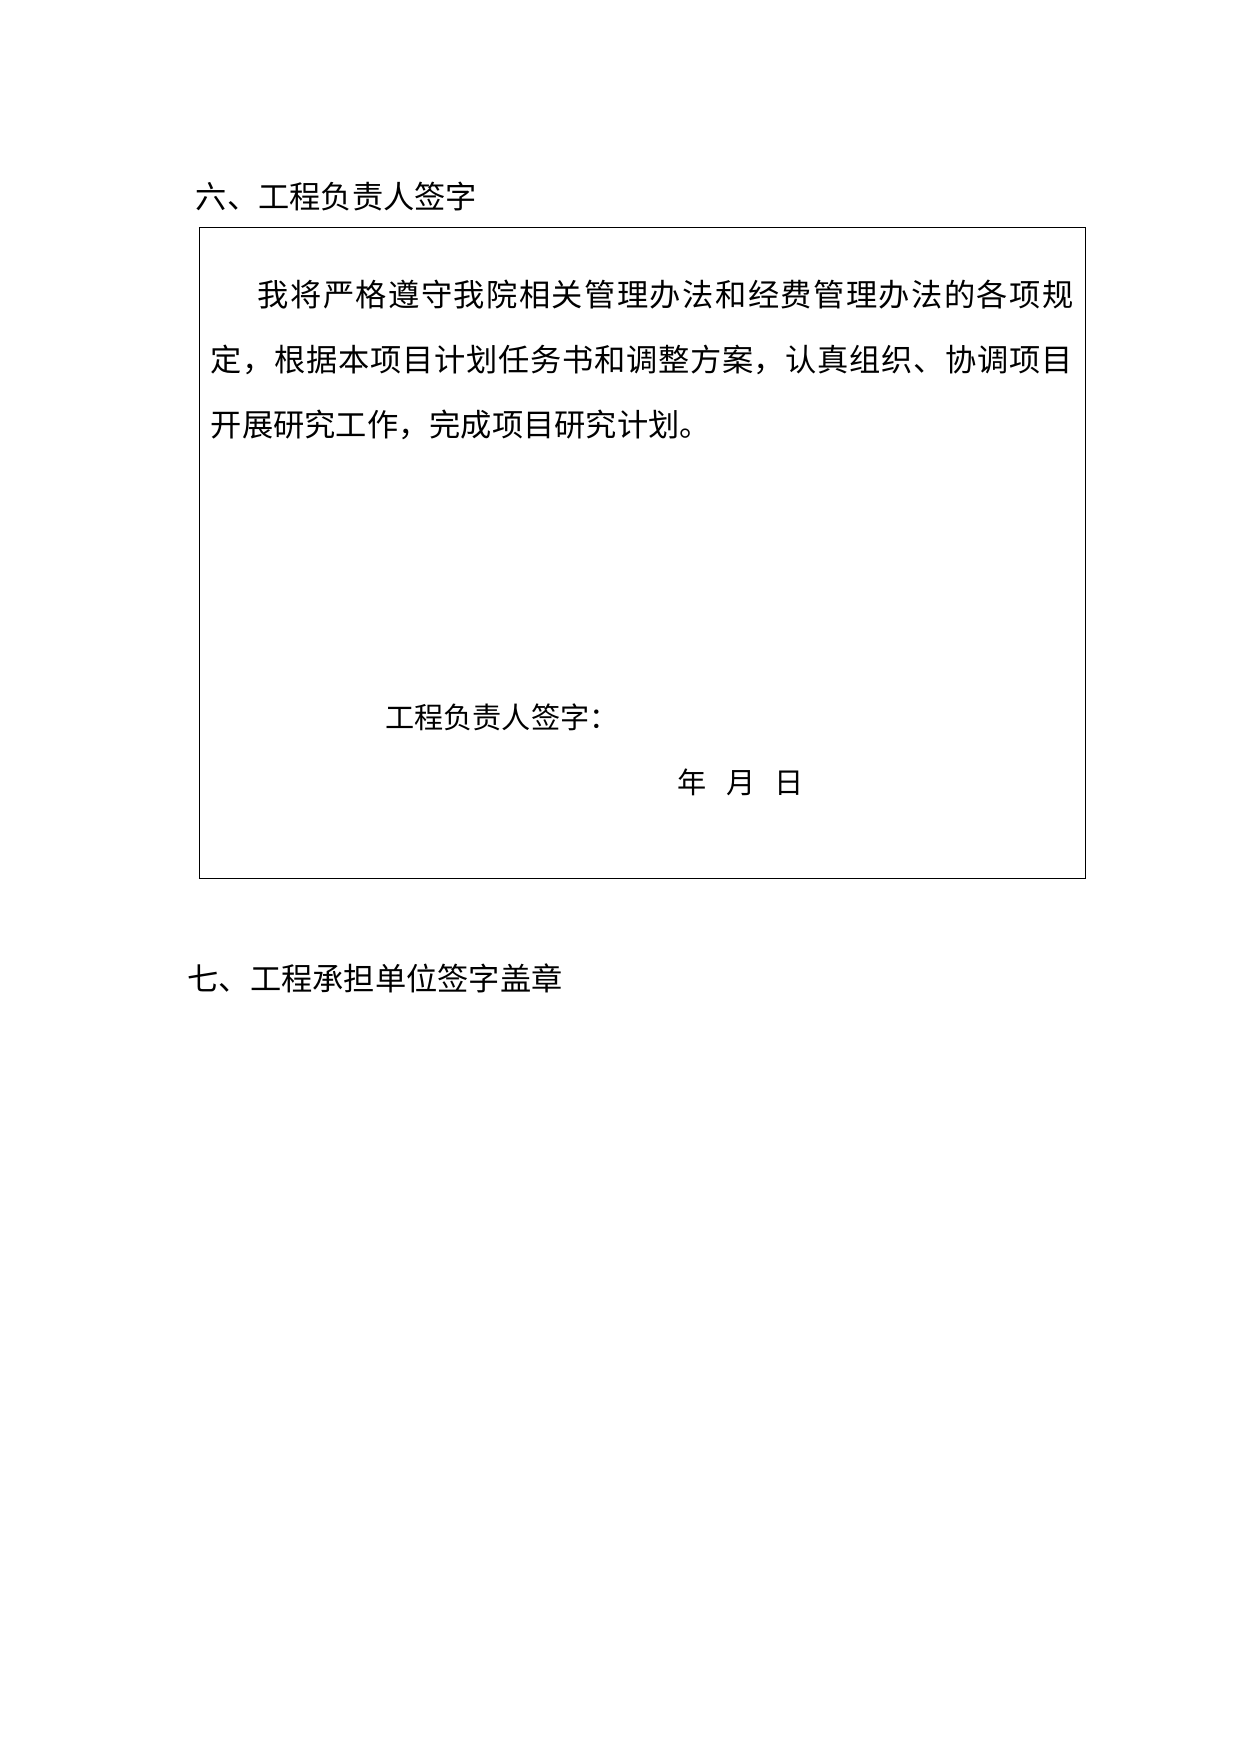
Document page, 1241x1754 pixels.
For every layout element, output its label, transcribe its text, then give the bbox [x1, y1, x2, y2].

text 六、工程负责人签字 [187, 162, 1053, 227]
text 七、工程承担单位签字盖章 [187, 944, 1053, 1009]
table_header 我将严格遵守我院相关管理办法和经费管理办法的各项规定，根据本项目计划任务书和调整方案，认真组织、协调项目开展研究工作，完成项目研究计划。 工程负责人签字： 年 月 日 [200, 228, 1085, 878]
